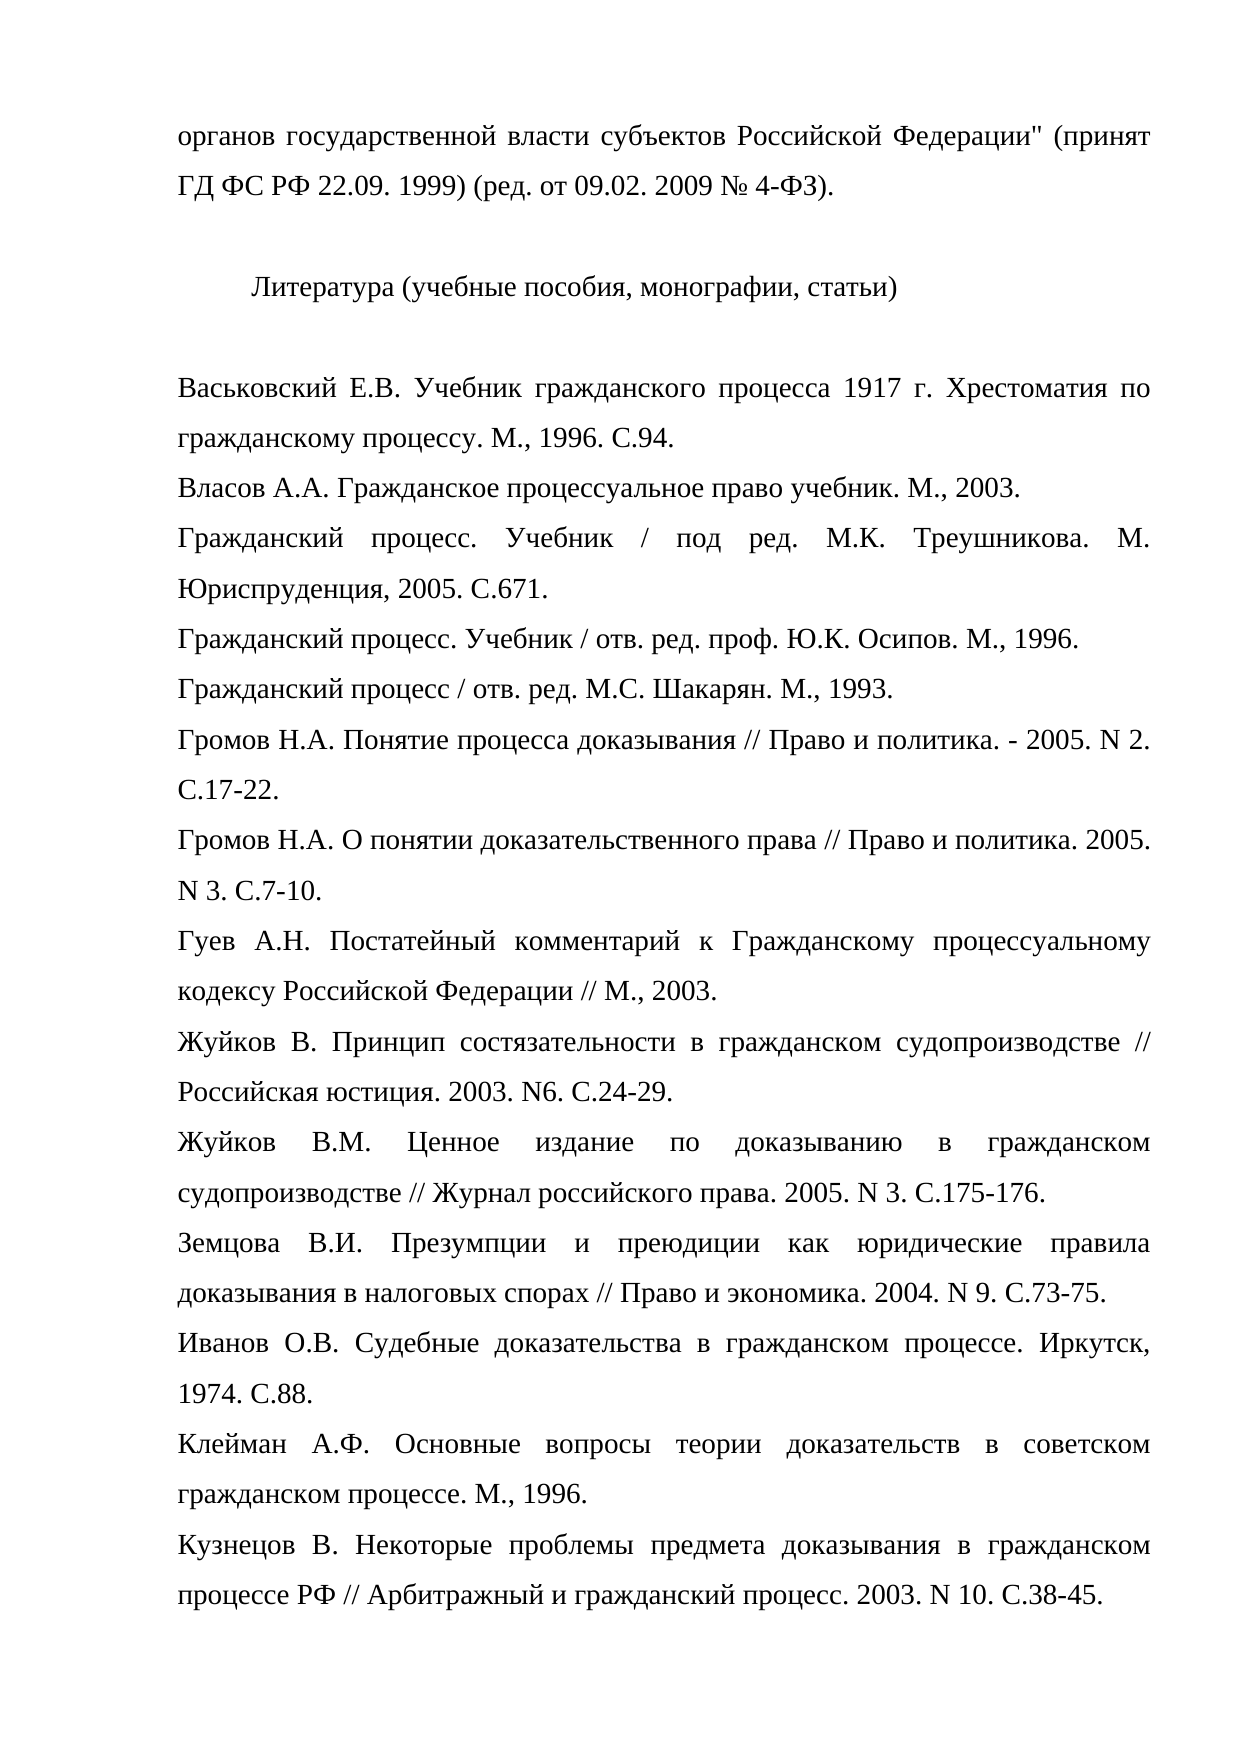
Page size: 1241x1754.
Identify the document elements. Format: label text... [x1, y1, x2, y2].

text Кузнецов В. Некоторые проблемы предмета доказывания в гражданском процессе РФ // Арбитражный и гражданский процесс. 2003. N 10. С.38-45. [177, 1527, 1152, 1611]
text Громов Н.А. О понятии доказательственного права // Право и политика. 2005. N 3. С.7-10. [177, 822, 1152, 906]
text Литература (учебные пособия, монографии, статьи) [177, 269, 1152, 303]
text Гуев А.Н. Постатейный комментарий к Гражданскому процессуальному кодексу Российской Федерации // М., 2003. [177, 923, 1152, 1007]
text Громов Н.А. Понятие процесса доказывания // Право и политика. - 2005. N 2. С.17-22. [177, 722, 1152, 806]
text Власов А.А. Гражданское процессуальное право учебник. М., 2003. [177, 470, 1152, 504]
text Гражданский процесс. Учебник / под ред. М.К. Треушникова. М. Юриспруденция, 2005. С.671. [177, 521, 1152, 604]
text Жуйков В.М. Ценное издание по доказыванию в гражданском судопроизводстве // Журнал российского права. 2005. N 3. С.175-176. [177, 1124, 1152, 1208]
text Клейман А.Ф. Основные вопросы теории доказательств в советском гражданском процессе. М., 1996. [177, 1426, 1152, 1510]
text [177, 118, 1152, 202]
text Гражданский процесс / отв. ред. М.С. Шакарян. М., 1993. [177, 672, 1152, 705]
text Гражданский процесс. Учебник / отв. ред. проф. Ю.К. Осипов. М., 1996. [177, 621, 1152, 655]
text Иванов О.В. Судебные доказательства в гражданском процессе. Иркутск, 1974. С.88. [177, 1326, 1152, 1409]
text Жуйков В. Принцип состязательности в гражданском судопроизводстве // Российская юстиция. 2003. N6. С.24-29. [177, 1024, 1152, 1108]
text Земцова В.И. Презумпции и преюдиции как юридические правила доказывания в налоговых спорах // Право и экономика. 2004. N 9. С.73-75. [177, 1225, 1152, 1309]
text Васьковский Е.В. Учебник гражданского процесса . Хрестоматия по гражданскому процессу. М., 1996. С.94. [177, 370, 1152, 453]
